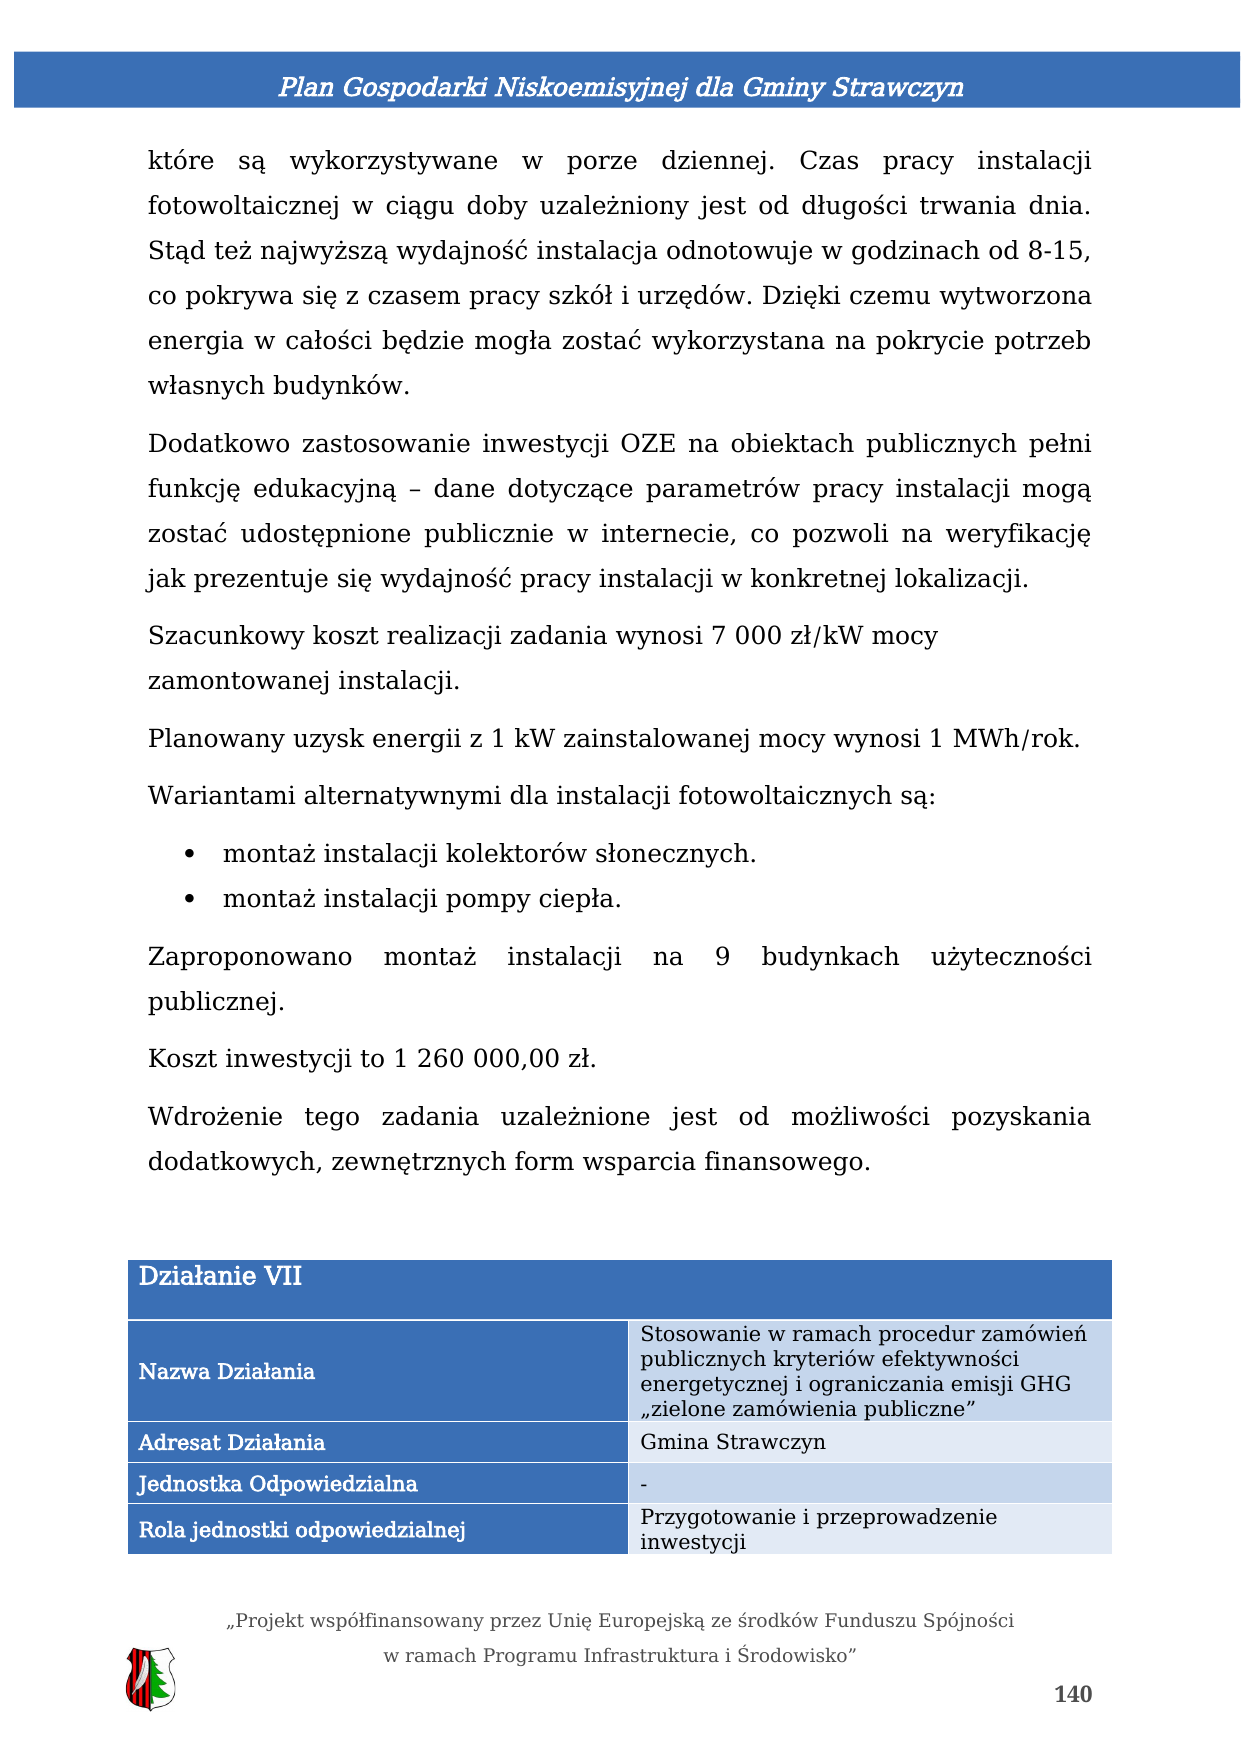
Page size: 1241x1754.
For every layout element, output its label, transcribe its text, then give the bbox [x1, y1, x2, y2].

text Szacunkowy koszt realizacji zadania wynosi 7 000 zł/kW mocy zamontowanej instalacji. [148, 620, 1092, 695]
table_cell - [629, 1463, 1112, 1503]
list montaż instalacji pompy ciepła. [185, 883, 1092, 913]
list montaż instalacji kolektorów słonecznych. [185, 837, 1092, 867]
text Koszt inwestycji to 1 260 000,00 zł. [148, 1043, 1092, 1073]
table_cell Gmina Strawczyn [629, 1422, 1112, 1462]
table_cell Stosowanie w ramach procedur zamówień publicznych kryteriów efektywności energetycznej i ograniczania emisji GHG „zielone zamówienia publiczne” [629, 1321, 1112, 1421]
table_header Działanie VII [128, 1260, 1112, 1319]
picture [125, 1647, 176, 1712]
text Zaproponowano montaż instalacji na 9 budynkach użyteczności publicznej. [148, 940, 1092, 1015]
table_cell Adresat Działania [128, 1422, 628, 1462]
text Planowany uzysk energii z 1 kW zainstalowanej mocy wynosi 1 MWh/rok. [148, 722, 1092, 752]
table_cell Rola jednostki odpowiedzialnej [128, 1504, 628, 1554]
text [148, 145, 1092, 400]
text Wdrożenie tego zadania uzależnione jest od możliwości pozyskania dodatkowych, zewnętrznych form wsparcia finansowego. [148, 1100, 1092, 1175]
table_cell Przygotowanie i przeprowadzenie inwestycji [629, 1504, 1112, 1554]
text Dodatkowo zastosowanie inwestycji OZE na obiektach publicznych pełni funkcję edukacyjną – dane dotyczące parametrów pracy instalacji mogą zostać udostępnione publicznie w internecie, co pozwoli na weryfikację jak prezentuje się wydajność pracy instalacji w konkretnej lokalizacji. [148, 427, 1092, 592]
table_cell Jednostka Odpowiedzialna [128, 1463, 628, 1503]
text Wariantami alternatywnymi dla instalacji fotowoltaicznych są: [148, 780, 1092, 810]
table_cell Nazwa Działania [128, 1321, 628, 1421]
